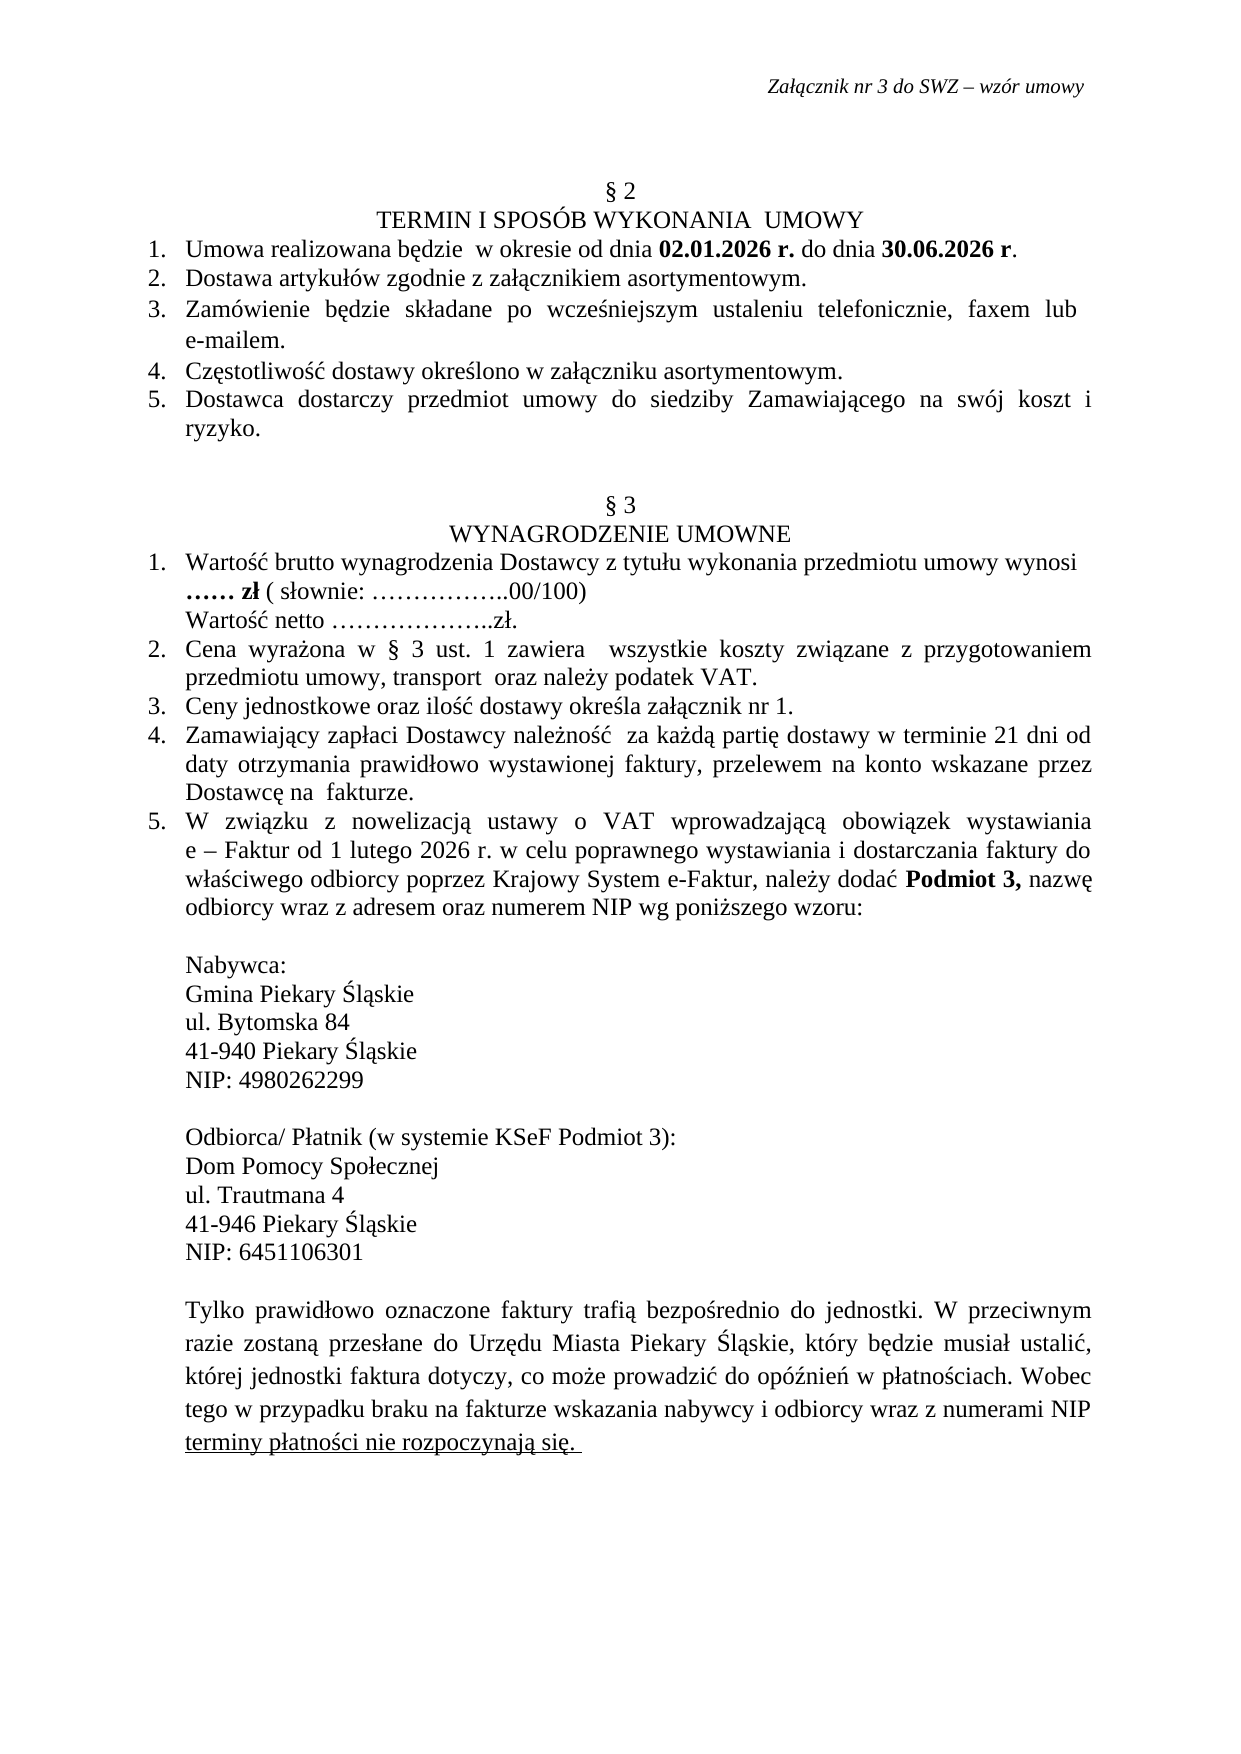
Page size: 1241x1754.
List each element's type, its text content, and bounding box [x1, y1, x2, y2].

list 41-940 Piekary Śląskie [185, 1036, 1093, 1065]
text § 3 [148, 490, 1093, 519]
list 41-946 Piekary Śląskie [185, 1209, 1093, 1237]
list Nabywca: [185, 950, 1093, 979]
text WYNAGRODZENIE UMOWNE [148, 519, 1093, 547]
list Wartość brutto wynagrodzenia Dostawcy z tytułu wykonania przedmiotu umowy wynosi …… zł ( słownie: ……………..00/100) [148, 547, 1093, 605]
list Wartość netto ………………..zł. [185, 605, 1093, 634]
list Zamawiający zapłaci Dostawcy należność za każdą partię dostawy w terminie 21 dni od daty otrzymania prawidłowo wystawionej faktury, przelewem na konto wskazane przez Dostawcę na fakturze. [148, 720, 1093, 806]
list ul. Trautmana 4 [185, 1180, 1093, 1209]
list Gmina Piekary Śląskie [185, 979, 1093, 1007]
list NIP: 6451106301 [185, 1237, 1093, 1266]
list Ceny jednostkowe oraz ilość dostawy określa załącznik nr 1. [148, 691, 1093, 720]
list Dostawca dostarczy przedmiot umowy do siedziby Zamawiającego na swój koszt i ryzyko. [148, 384, 1093, 442]
text § 2 [148, 176, 1093, 205]
list Odbiorca/ Płatnik (w systemie KSeF Podmiot 3): [185, 1122, 1093, 1151]
list Umowa realizowana będzie w okresie od dnia 02.01.2026 r. do dnia 30.06.2026 r. [148, 234, 1093, 263]
list NIP: 4980262299 [185, 1065, 1093, 1094]
text Tylko prawidłowo oznaczone faktury trafią bezpośrednio do jednostki. W przeciwnym razie zostaną przesłane do Urzędu Miasta Piekary Śląskie, który będzie musiał ustalić, której jednostki faktura dotyczy, co może prowadzić do opóźnień w płatnościach. Wobec tego w przypadku braku na fakturze wskazania nabywcy i odbiorcy wraz z numerami NIP terminy płatności nie rozpoczynają się. [185, 1295, 1093, 1456]
list ul. Bytomska 84 [185, 1007, 1093, 1036]
list Dostawa artykułów zgodnie z załącznikiem asortymentowym. [148, 263, 1093, 291]
text TERMIN I SPOSÓB WYKONANIA UMOWY [148, 205, 1093, 234]
list Częstotliwość dostawy określono w załączniku asortymentowym. [148, 356, 1093, 384]
list Cena wyrażona w § 3 ust. 1 zawiera wszystkie koszty związane z przygotowaniem przedmiotu umowy, transport oraz należy podatek VAT. [148, 634, 1093, 691]
list W związku z nowelizacją ustawy o VAT wprowadzającą obowiązek wystawiania e – Faktur od 1 lutego 2026 r. w celu poprawnego wystawiania i dostarczania faktury do właściwego odbiorcy poprzez Krajowy System e-Faktur, należy dodać Podmiot 3, nazwę odbiorcy wraz z adresem oraz numerem NIP wg poniższego wzoru: [148, 806, 1093, 921]
list Dom Pomocy Społecznej [185, 1151, 1093, 1180]
list Zamówienie będzie składane po wcześniejszym ustaleniu telefonicznie, faxem lub e-mailem. [148, 294, 1093, 353]
